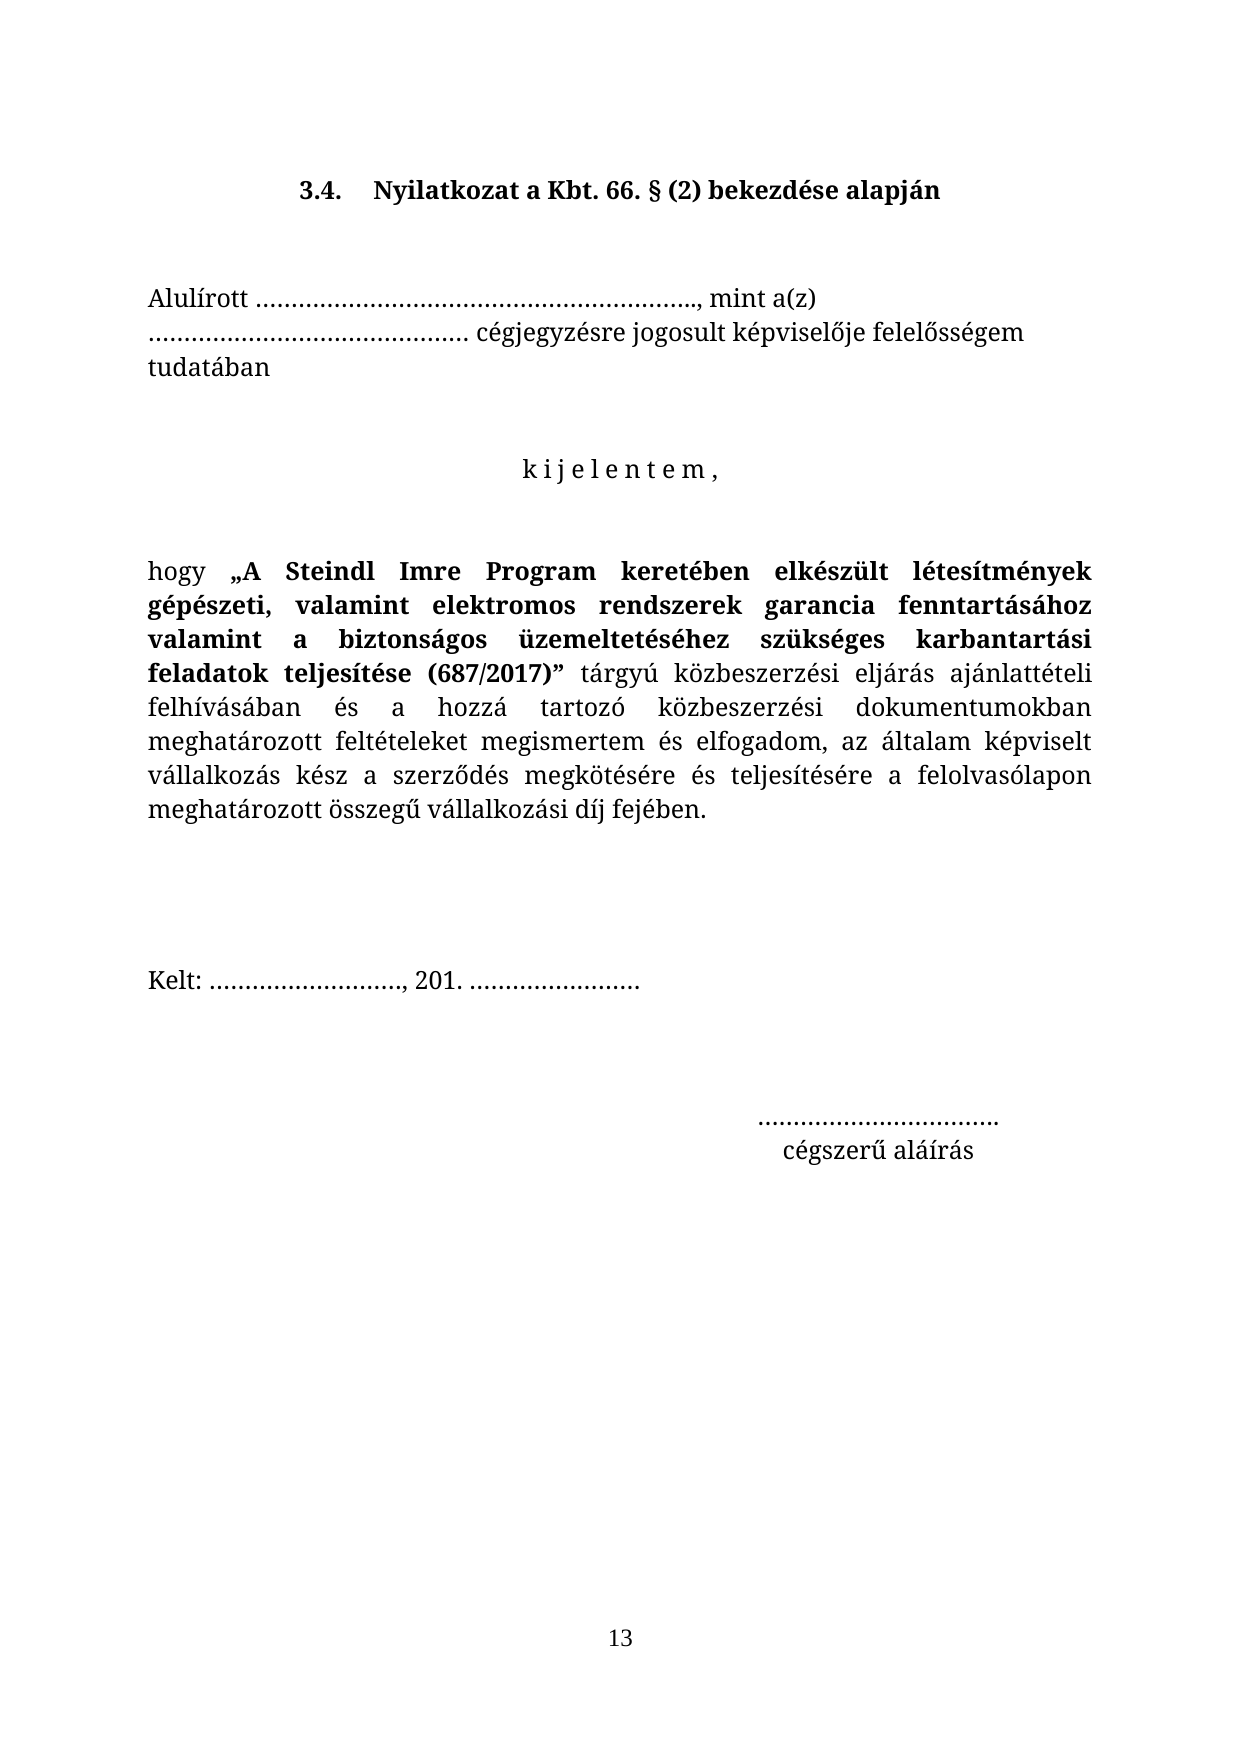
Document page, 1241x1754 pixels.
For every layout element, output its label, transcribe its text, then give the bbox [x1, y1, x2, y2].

text Kelt: ………………………, 201. …………………… [148, 962, 1093, 996]
text 3.4. Nyilatkozat a Kbt. 66. § (2) bekezdése alapján [148, 173, 1093, 207]
text hogy „A Steindl Imre Program keretében elkészült létesítmények gépészeti, valamint elektromos rendszerek garancia fenntartásához valamint a biztonságos üzemeltetéséhez szükséges karbantartási feladatok teljesítése (687/2017)” tárgyú közbeszerzési eljárás ajánlattételi felhívásában és a hozzá tartozó közbeszerzési dokumentumokban meghatározott feltételeket megismertem és elfogadom, az általam képviselt vállalkozás kész a szerződés megkötésére és teljesítésére a felolvasólapon meghatározott összegű vállalkozási díj fejében. [148, 553, 1093, 826]
text cégszerű aláírás [664, 1133, 1093, 1167]
text kijelentem, [148, 451, 1093, 485]
text ……………………………. [664, 1098, 1093, 1133]
text Alulírott …………………………………………………….., mint a(z) ……………………………………… cégjegyzésre jogosult képviselője felelősségem tudatában [148, 281, 1093, 383]
